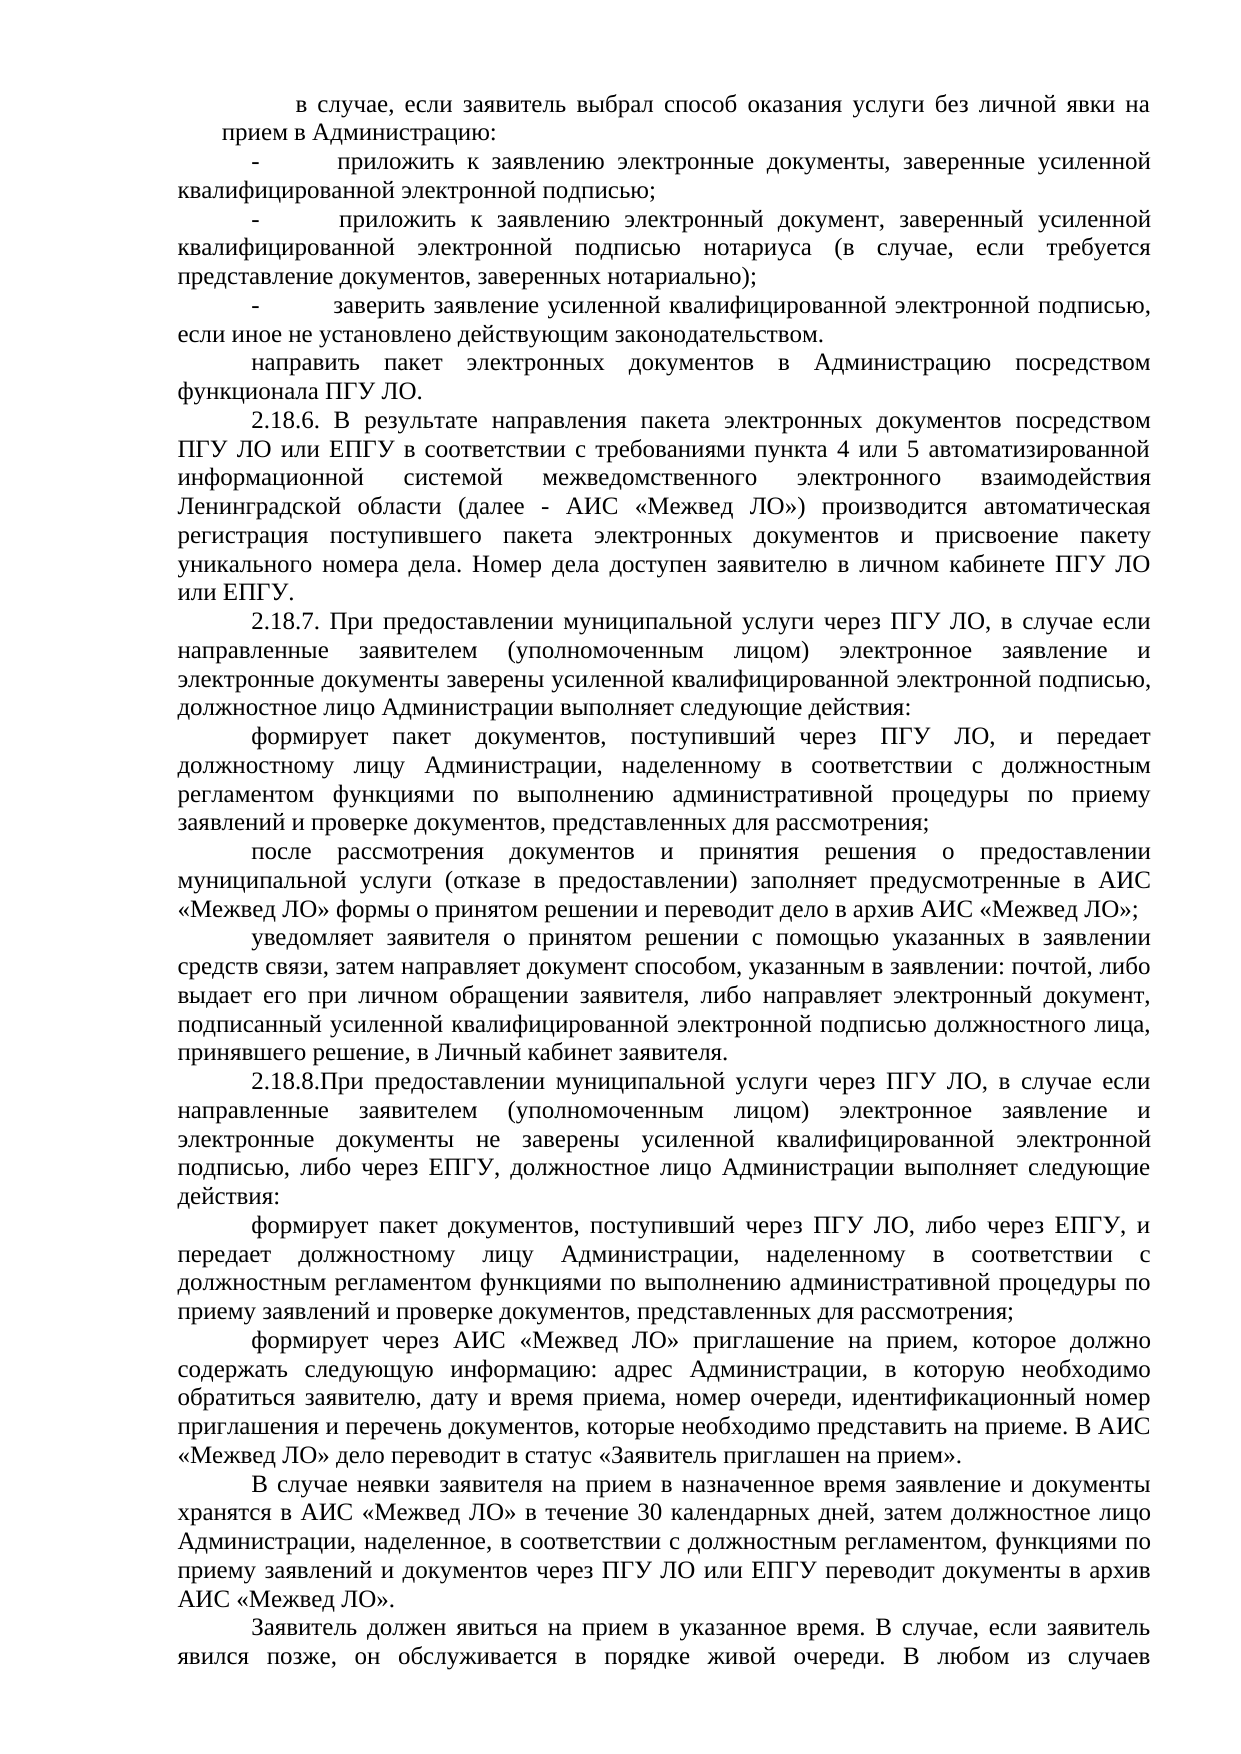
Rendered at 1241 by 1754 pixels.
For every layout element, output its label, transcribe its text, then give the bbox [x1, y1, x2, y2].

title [177, 1612, 1152, 1670]
title формирует пакет документов, поступивший через ПГУ ЛО, и передает должностному лицу Администрации, наделенному в соответствии с должностным регламентом функциями по выполнению административной процедуры по приему заявлений и проверке документов, представленных для рассмотрения; [177, 721, 1152, 836]
title формирует через АИС «Межвед ЛО» приглашение на прием, которое должно содержать следующую информацию: адрес Администрации, в которую необходимо обратиться заявителю, дату и время приема, номер очереди, идентификационный номер приглашения и перечень документов, которые необходимо представить на приеме. В АИС «Межвед ЛО» дело переводит в статус «Заявитель приглашен на прием». [177, 1325, 1152, 1469]
title - заверить заявление усиленной квалифицированной электронной подписью, если иное не установлено действующим законодательством. [177, 290, 1152, 347]
title 2.18.7. При предоставлении муниципальной услуги через ПГУ ЛО, в случае если направленные заявителем (уполномоченным лицом) электронное заявление и электронные документы заверены усиленной квалифицированной электронной подписью, должностное лицо Администрации выполняет следующие действия: [177, 606, 1152, 721]
title - приложить к заявлению электронные документы, заверенные усиленной квалифицированной электронной подписью; [177, 146, 1152, 204]
title после рассмотрения документов и принятия решения о предоставлении муниципальной услуги (отказе в предоставлении) заполняет предусмотренные в АИС «Межвед ЛО» формы о принятом решении и переводит дело в архив АИС «Межвед ЛО»; [177, 836, 1152, 922]
title в случае, если заявитель выбрал способ оказания услуги без личной явки на прием в Администрацию: [222, 89, 1152, 146]
title 2.18.6. В результате направления пакета электронных документов посредством ПГУ ЛО или ЕПГУ в соответствии с требованиями пункта 4 или 5 автоматизированной информационной системой межведомственного электронного взаимодействия Ленинградской области (далее - АИС «Межвед ЛО») производится автоматическая регистрация поступившего пакета электронных документов и присвоение пакету уникального номера дела. Номер дела доступен заявителю в личном кабинете ПГУ ЛО или ЕПГУ. [177, 405, 1152, 606]
title уведомляет заявителя о принятом решении с помощью указанных в заявлении средств связи, затем направляет документ способом, указанным в заявлении: почтой, либо выдает его при личном обращении заявителя, либо направляет электронный документ, подписанный усиленной квалифицированной электронной подписью должностного лица, принявшего решение, в Личный кабинет заявителя. [177, 922, 1152, 1066]
title - приложить к заявлению электронный документ, заверенный усиленной квалифицированной электронной подписью нотариуса (в случае, если требуется представление документов, заверенных нотариально); [177, 204, 1152, 290]
title 2.18.8.При предоставлении муниципальной услуги через ПГУ ЛО, в случае если направленные заявителем (уполномоченным лицом) электронное заявление и электронные документы не заверены усиленной квалифицированной электронной подписью, либо через ЕПГУ, должностное лицо Администрации выполняет следующие действия: [177, 1066, 1152, 1210]
title формирует пакет документов, поступивший через ПГУ ЛO, либо через ЕПГУ, и передает должностному лицу Администрации, наделенному в соответствии с должностным регламентом функциями по выполнению административной процедуры по приему заявлений и проверке документов, представленных для рассмотрения; [177, 1210, 1152, 1325]
title направить пакет электронных документов в Администрацию посредством функционала ПГУ ЛО. [177, 347, 1152, 405]
title В случае неявки заявителя на прием в назначенное время заявление и документы хранятся в АИС «Межвед ЛО» в течение 30 календарных дней, затем должностное лицо Администрации, наделенное, в соответствии с должностным регламентом, функциями по приему заявлений и документов через ПГУ ЛО или ЕПГУ переводит документы в архив АИС «Межвед ЛО». [177, 1469, 1152, 1612]
